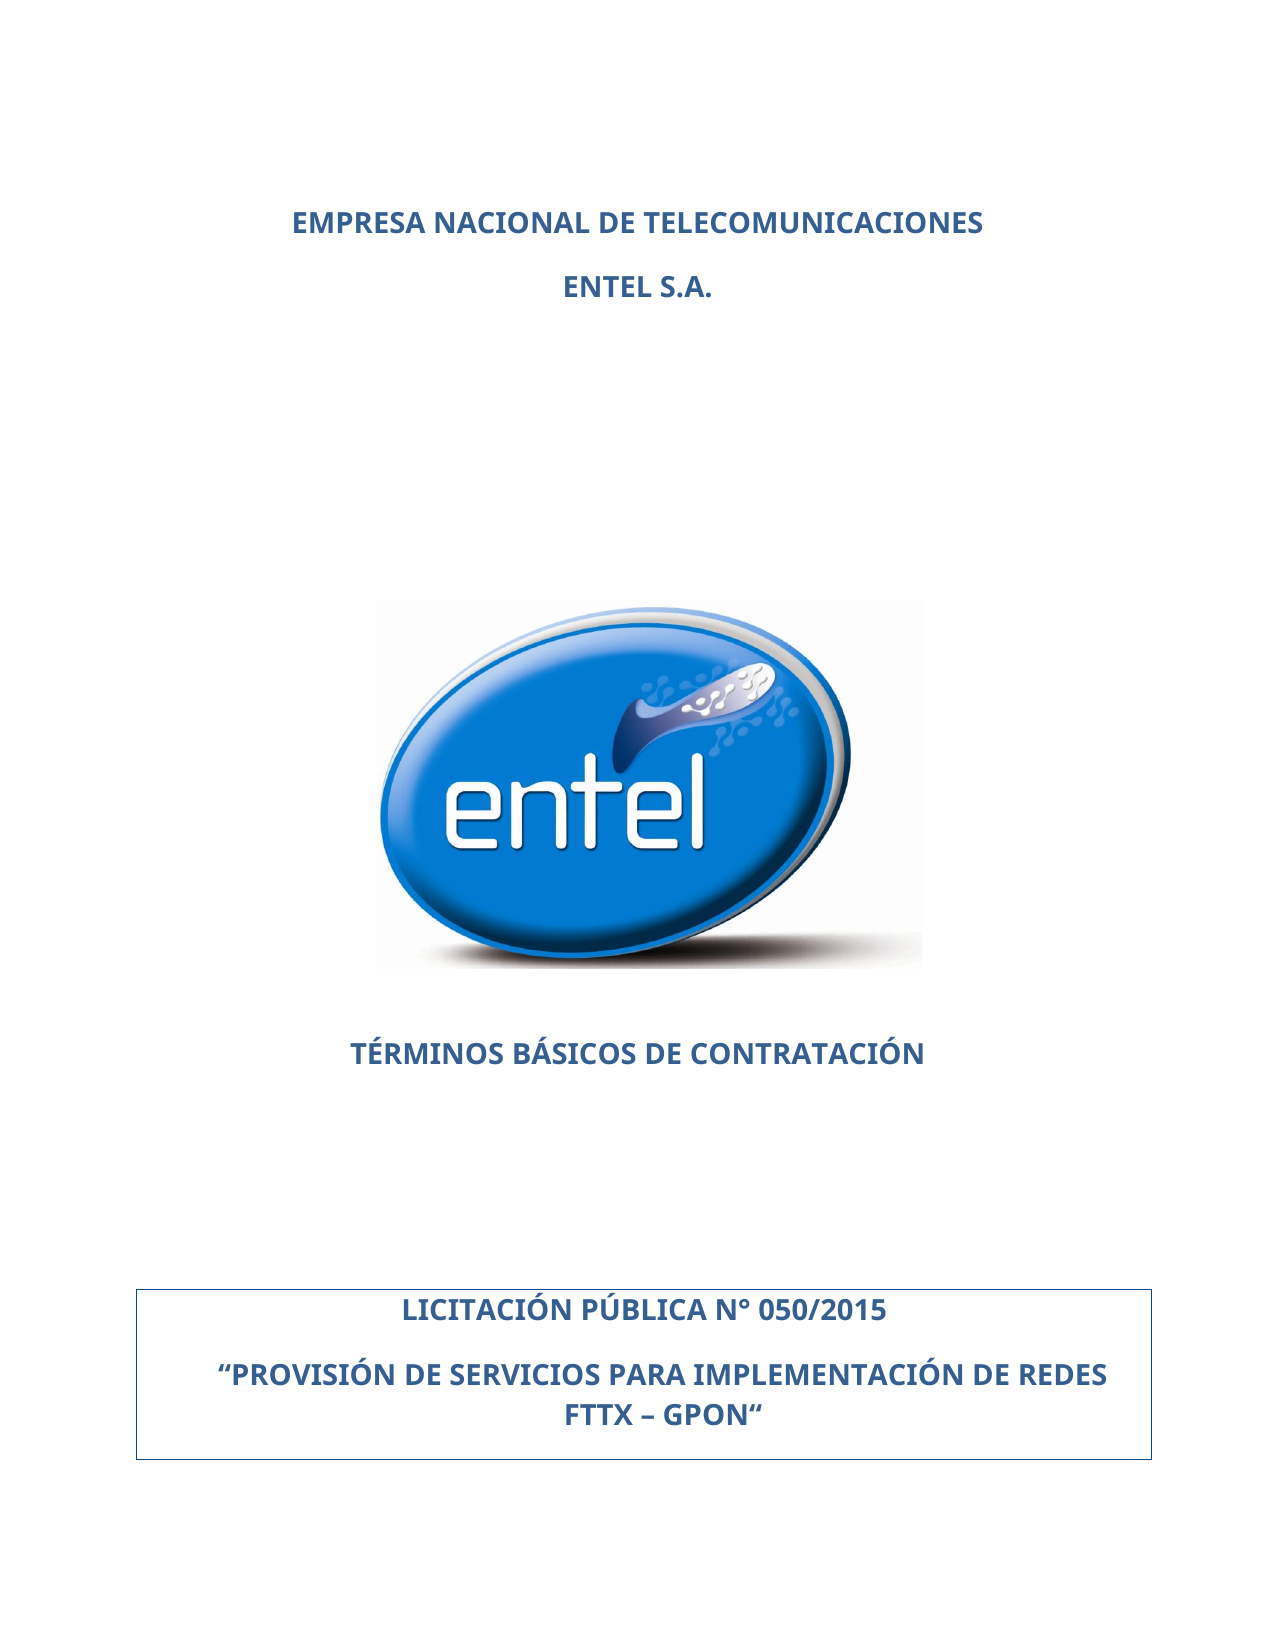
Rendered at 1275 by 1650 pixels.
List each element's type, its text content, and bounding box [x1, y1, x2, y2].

text ENTEL S.A. [148, 267, 1127, 306]
picture [376, 600, 923, 969]
text EMPRESA NACIONAL DE TELECOMUNICACIONES [148, 202, 1127, 242]
table_header LICITACIÓN PÚBLICA N° 050/2015 “PROVISIÓN DE SERVICIOS PARA IMPLEMENTACIÓN DE REDES FTTX – GPON“ [137, 1290, 1151, 1459]
text TÉRMINOS BÁSICOS DE CONTRATACIÓN [148, 1033, 1127, 1073]
